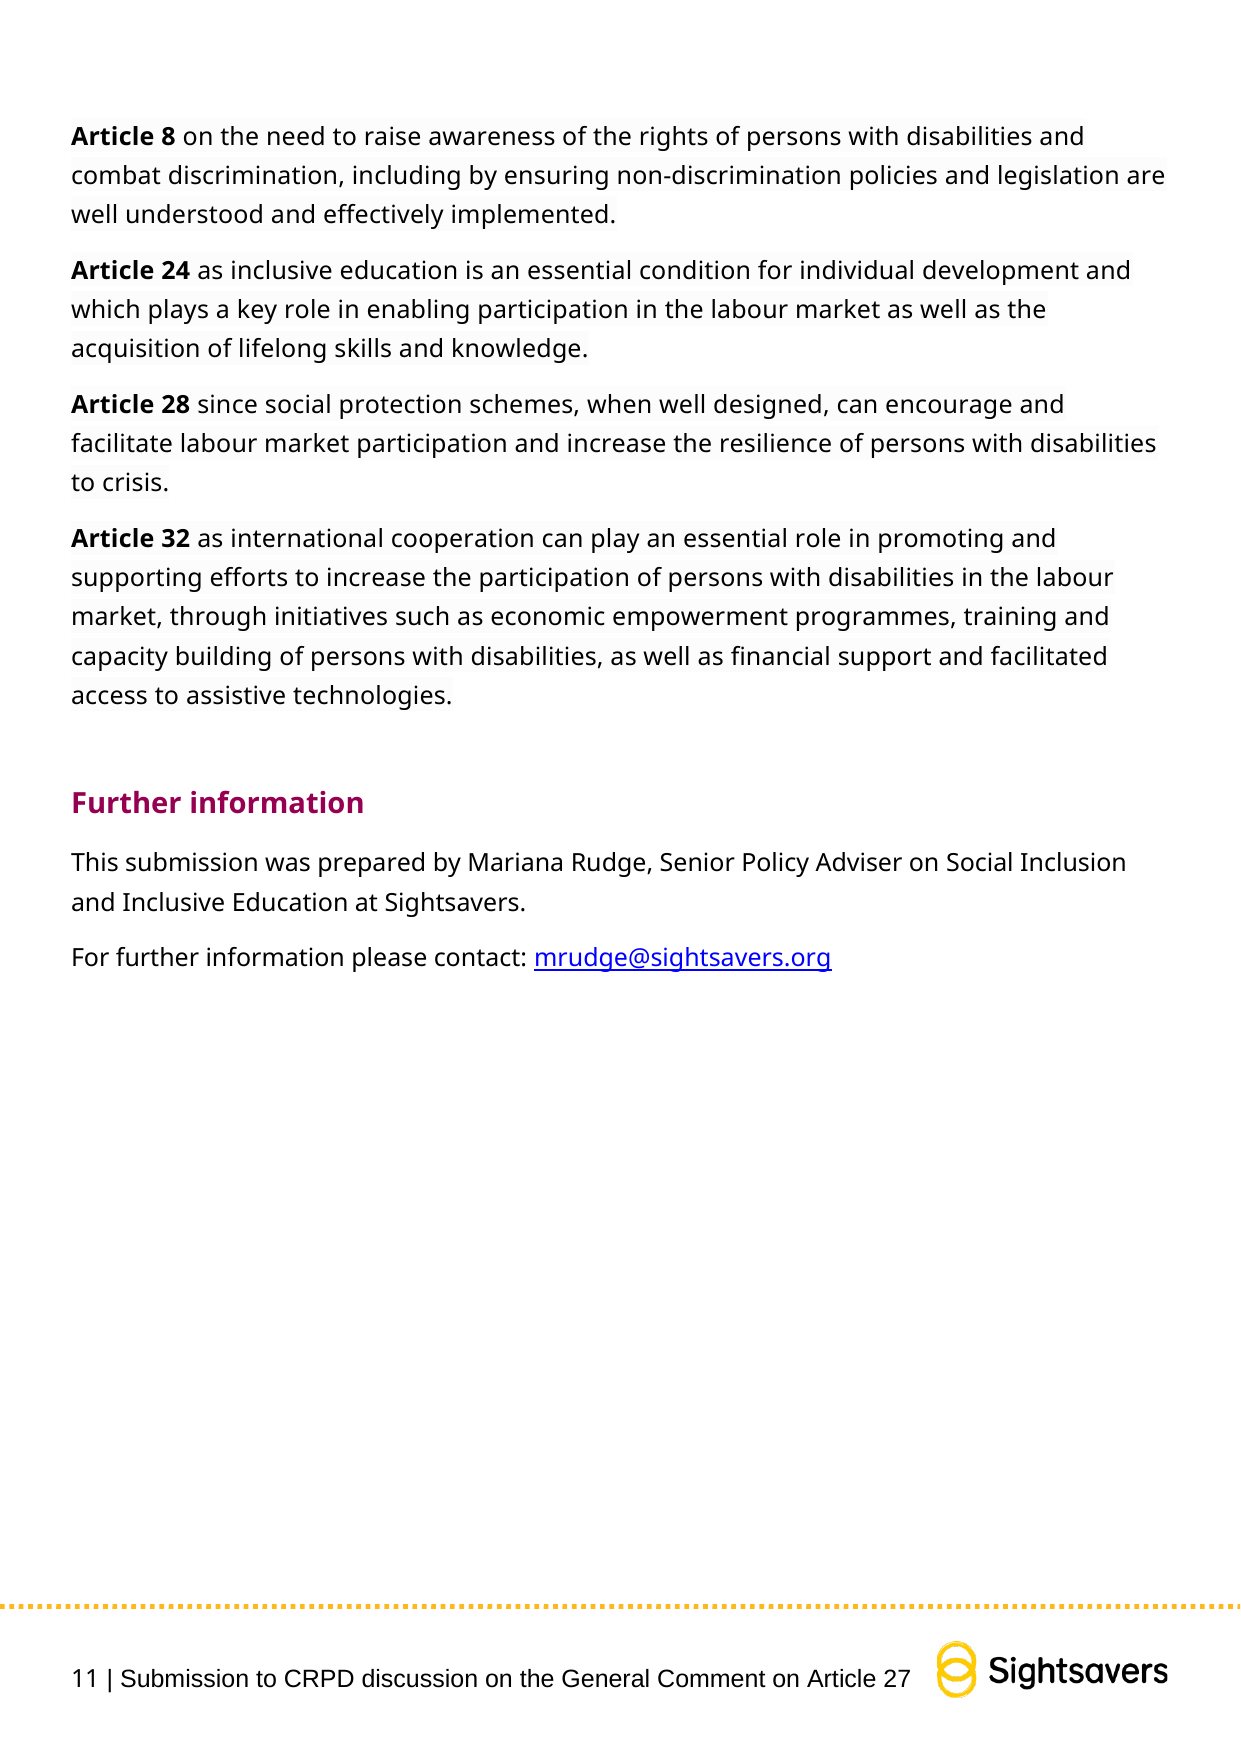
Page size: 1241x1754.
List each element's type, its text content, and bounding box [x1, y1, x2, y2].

subtitle Further information [71, 783, 1169, 822]
picture [937, 1641, 1168, 1698]
text Article 28 since social protection schemes, when well designed, can encourage and facilitate labour market participation and increase the resilience of persons with disabilities to crisis. [71, 386, 1169, 499]
text Article 24 as inclusive education is an essential condition for individual development and which plays a key role in enabling participation in the labour market as well as the acquisition of lifelong skills and knowledge. [71, 252, 1169, 365]
text For further information please contact: mrudge@sightsavers.org [71, 940, 1169, 974]
text Article 8 on the need to raise awareness of the rights of persons with disabilities and combat discrimination, including by ensuring non-discrimination policies and legislation are well understood and effectively implemented. [71, 118, 1169, 231]
text Article 32 as international cooperation can play an essential role in promoting and supporting efforts to increase the participation of persons with disabilities in the labour market, through initiatives such as economic empowerment programmes, training and capacity building of persons with disabilities, as well as financial support and facilitated access to assistive technologies. [71, 521, 1169, 711]
text This submission was prepared by Mariana Rudge, Senior Policy Adviser on Social Inclusion and Inclusive Education at Sightsavers. [71, 845, 1169, 918]
